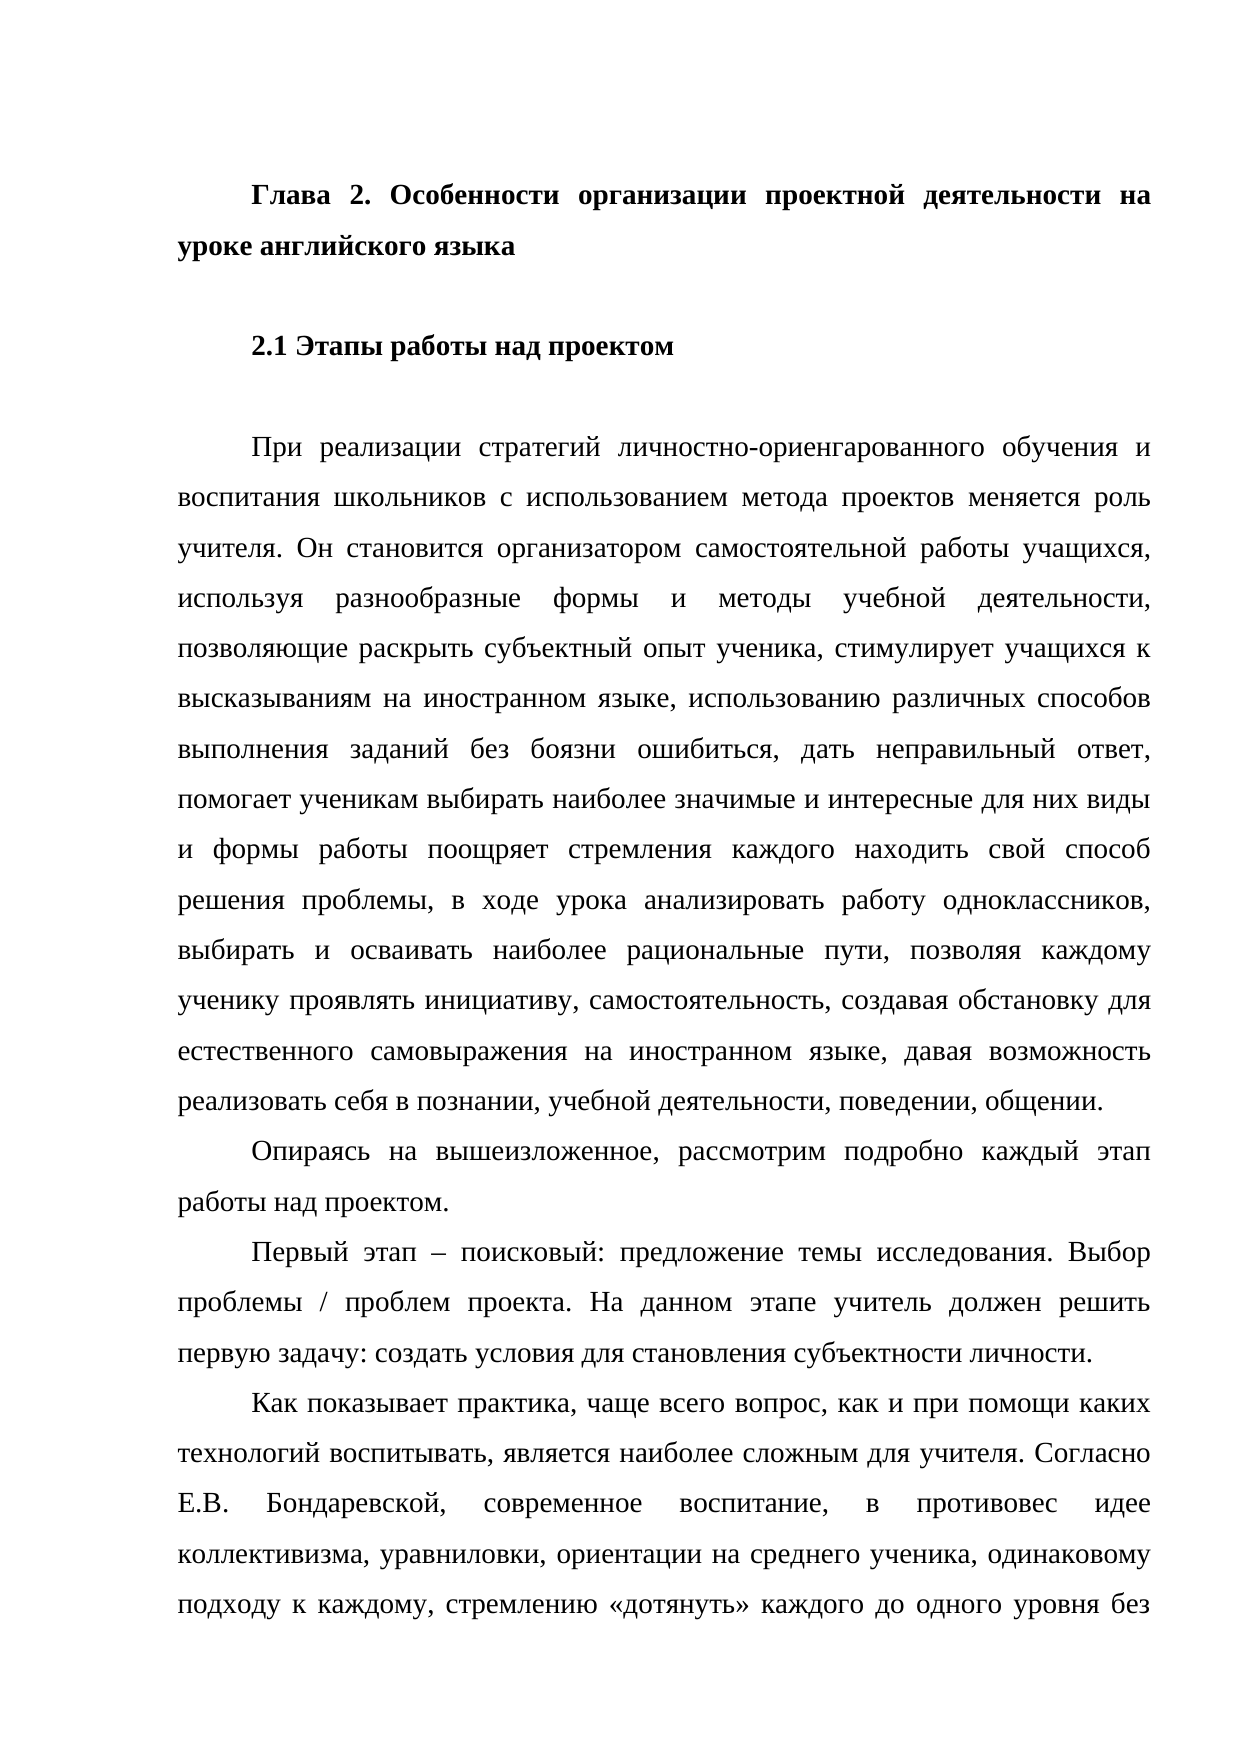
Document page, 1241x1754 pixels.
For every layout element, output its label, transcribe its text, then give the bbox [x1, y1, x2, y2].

text Глава 2. Особенности организации проектной деятельности на уроке английского языка [177, 177, 1152, 261]
text 2.1 Этапы работы над проектом [177, 328, 1152, 362]
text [177, 1385, 1152, 1620]
text При реализации стратегий личностно-ориенгарованного обучения и воспитания школьников с использованием метода проектов меняется роль учителя. Он становится организатором самостоятельной работы учащихся, используя разнообразные формы и методы учебной деятельности, позволяющие раскрыть субъектный опыт ученика, стимулирует учащихся к высказываниям на иностранном языке, использованию различных способов выполнения заданий без боязни ошибиться, дать неправильный ответ, помогает ученикам выбирать наиболее значимые и интересные для них виды и формы работы поощряет стремления каждого находить свой способ решения проблемы, в ходе урока анализировать работу одноклассников, выбирать и осваивать наиболее рациональные пути, позволяя каждому ученику проявлять инициативу, самостоятельность, создавая обстановку для естественного самовыражения на иностранном языке, давая возможность реализовать себя в познании, учебной деятельности, поведении, общении. [177, 429, 1152, 1117]
text Опираясь на вышеизложенное, рассмотрим подробно каждый этап работы над проектом. [177, 1133, 1152, 1217]
text Первый этап – поисковый: предложение темы исследования. Выбор проблемы / проблем проекта. На данном этапе учитель должен решить первую задачу: создать условия для становления субъектности личности. [177, 1234, 1152, 1368]
